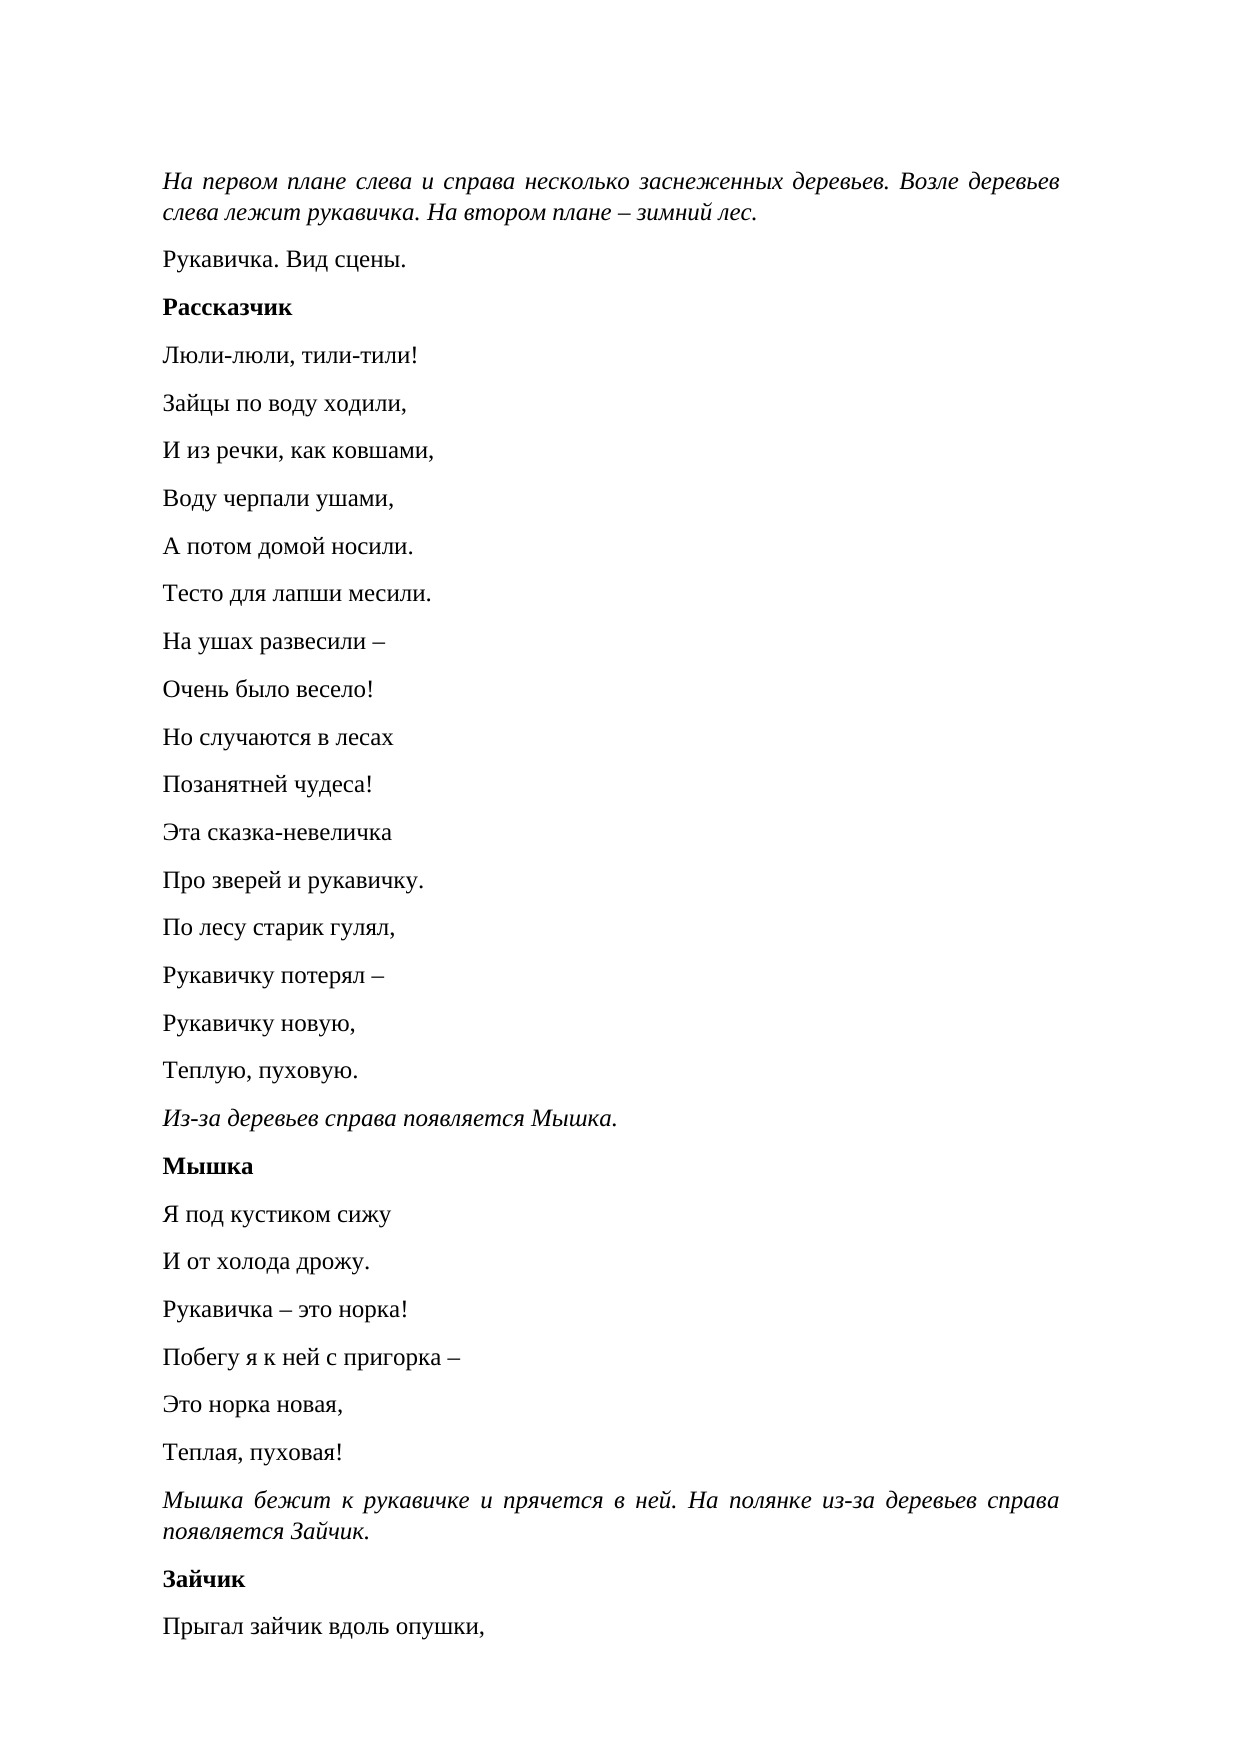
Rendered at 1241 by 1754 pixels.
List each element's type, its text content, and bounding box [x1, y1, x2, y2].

text Мышка [162, 1151, 1063, 1180]
text Люли-люли, тили-тили! [162, 340, 1063, 369]
text Я под кустиком сижу [162, 1199, 1063, 1227]
text Это норка новая, [162, 1389, 1063, 1418]
text Позанятней чудеса! [162, 769, 1063, 798]
text Зайцы по воду ходили, [162, 388, 1063, 416]
text А потом домой носили. [162, 531, 1063, 559]
text Тесто для лапши месили. [162, 578, 1063, 607]
text Очень было весело! [162, 674, 1063, 703]
text Рукавичку новую, [162, 1008, 1063, 1037]
text Рукавичку потерял – [162, 960, 1063, 989]
text Из-за деревьев справа появляется Мышка. [162, 1103, 1063, 1132]
text И из речки, как ковшами, [162, 435, 1063, 464]
text Воду черпали ушами, [162, 483, 1063, 512]
text Теплую, пуховую. [162, 1056, 1063, 1084]
text Про зверей и рукавичку. [162, 865, 1063, 893]
text Но случаются в лесах [162, 722, 1063, 750]
text Рукавичка. Вид сцены. [162, 244, 1063, 273]
text Побегу я к ней с пригорка – [162, 1342, 1063, 1371]
text Рассказчик [162, 292, 1063, 321]
text И от холода дрожу. [162, 1246, 1063, 1275]
text По лесу старик гулял, [162, 912, 1063, 941]
text Мышка бежит к рукавичке и прячется в ней. На полянке из-за деревьев справа появляется Зайчик. [162, 1485, 1063, 1545]
text Эта сказка-невеличка [162, 817, 1063, 846]
text Прыгал зайчик вдоль опушки, [162, 1611, 1063, 1640]
text Зайчик [162, 1564, 1063, 1592]
text На первом плане слева и справа несколько заснеженных деревьев. Возле деревьев слева лежит рукавичка. На втором плане – зимний лес. [162, 166, 1063, 226]
text Рукавичка – это норка! [162, 1294, 1063, 1323]
text Теплая, пуховая! [162, 1437, 1063, 1466]
text На ушах развесили – [162, 626, 1063, 655]
